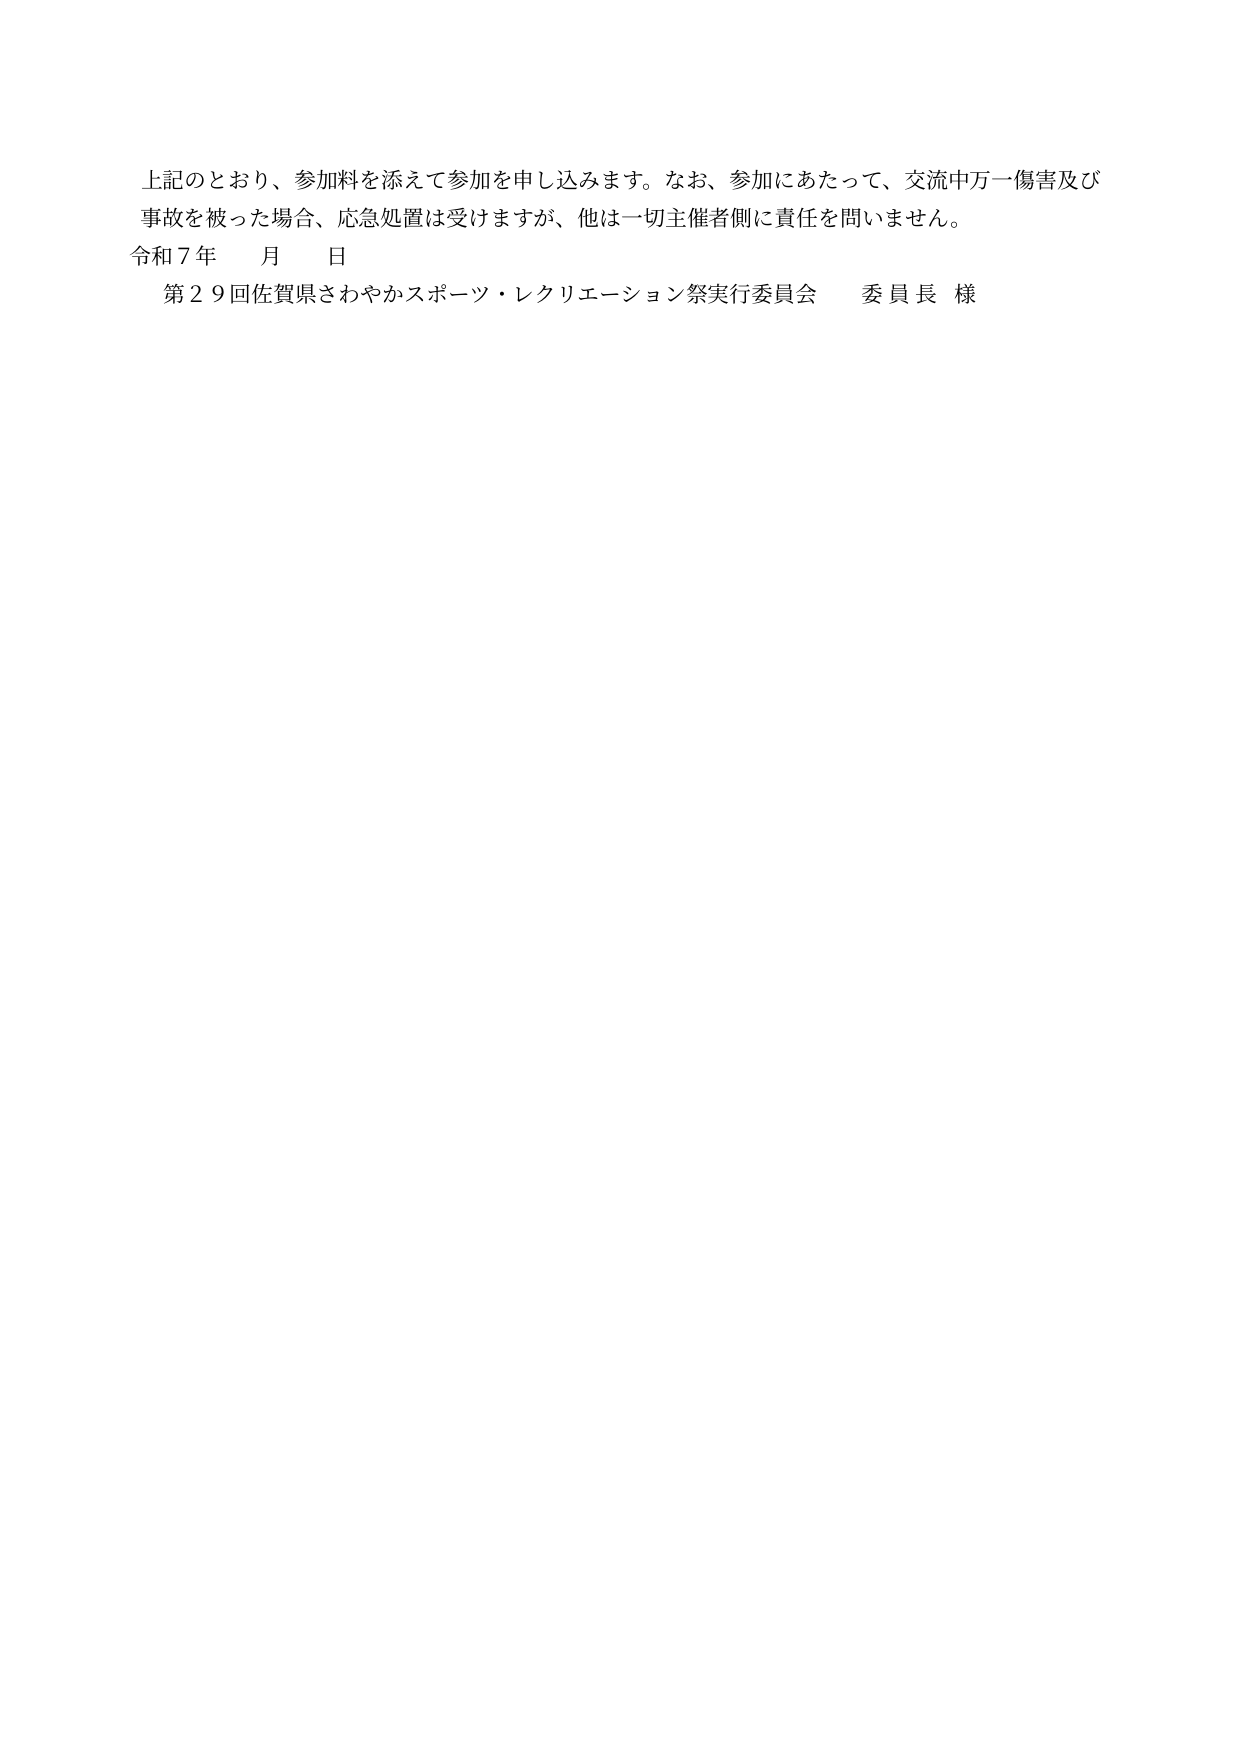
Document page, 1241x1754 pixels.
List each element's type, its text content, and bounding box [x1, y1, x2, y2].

text 令和７年 月 日 [118, 236, 1122, 274]
text 事故を被った場合、応急処置は受けますが、他は一切主催者側に責任を問いません。 [118, 198, 1122, 236]
text 第２９回佐賀県さわやかスポーツ・レクリエーション祭実行委員会 委 員 長 様 [118, 274, 1122, 312]
text 上記のとおり、参加料を添えて参加を申し込みます。なお、参加にあたって、交流中万一傷害及び [118, 160, 1122, 198]
